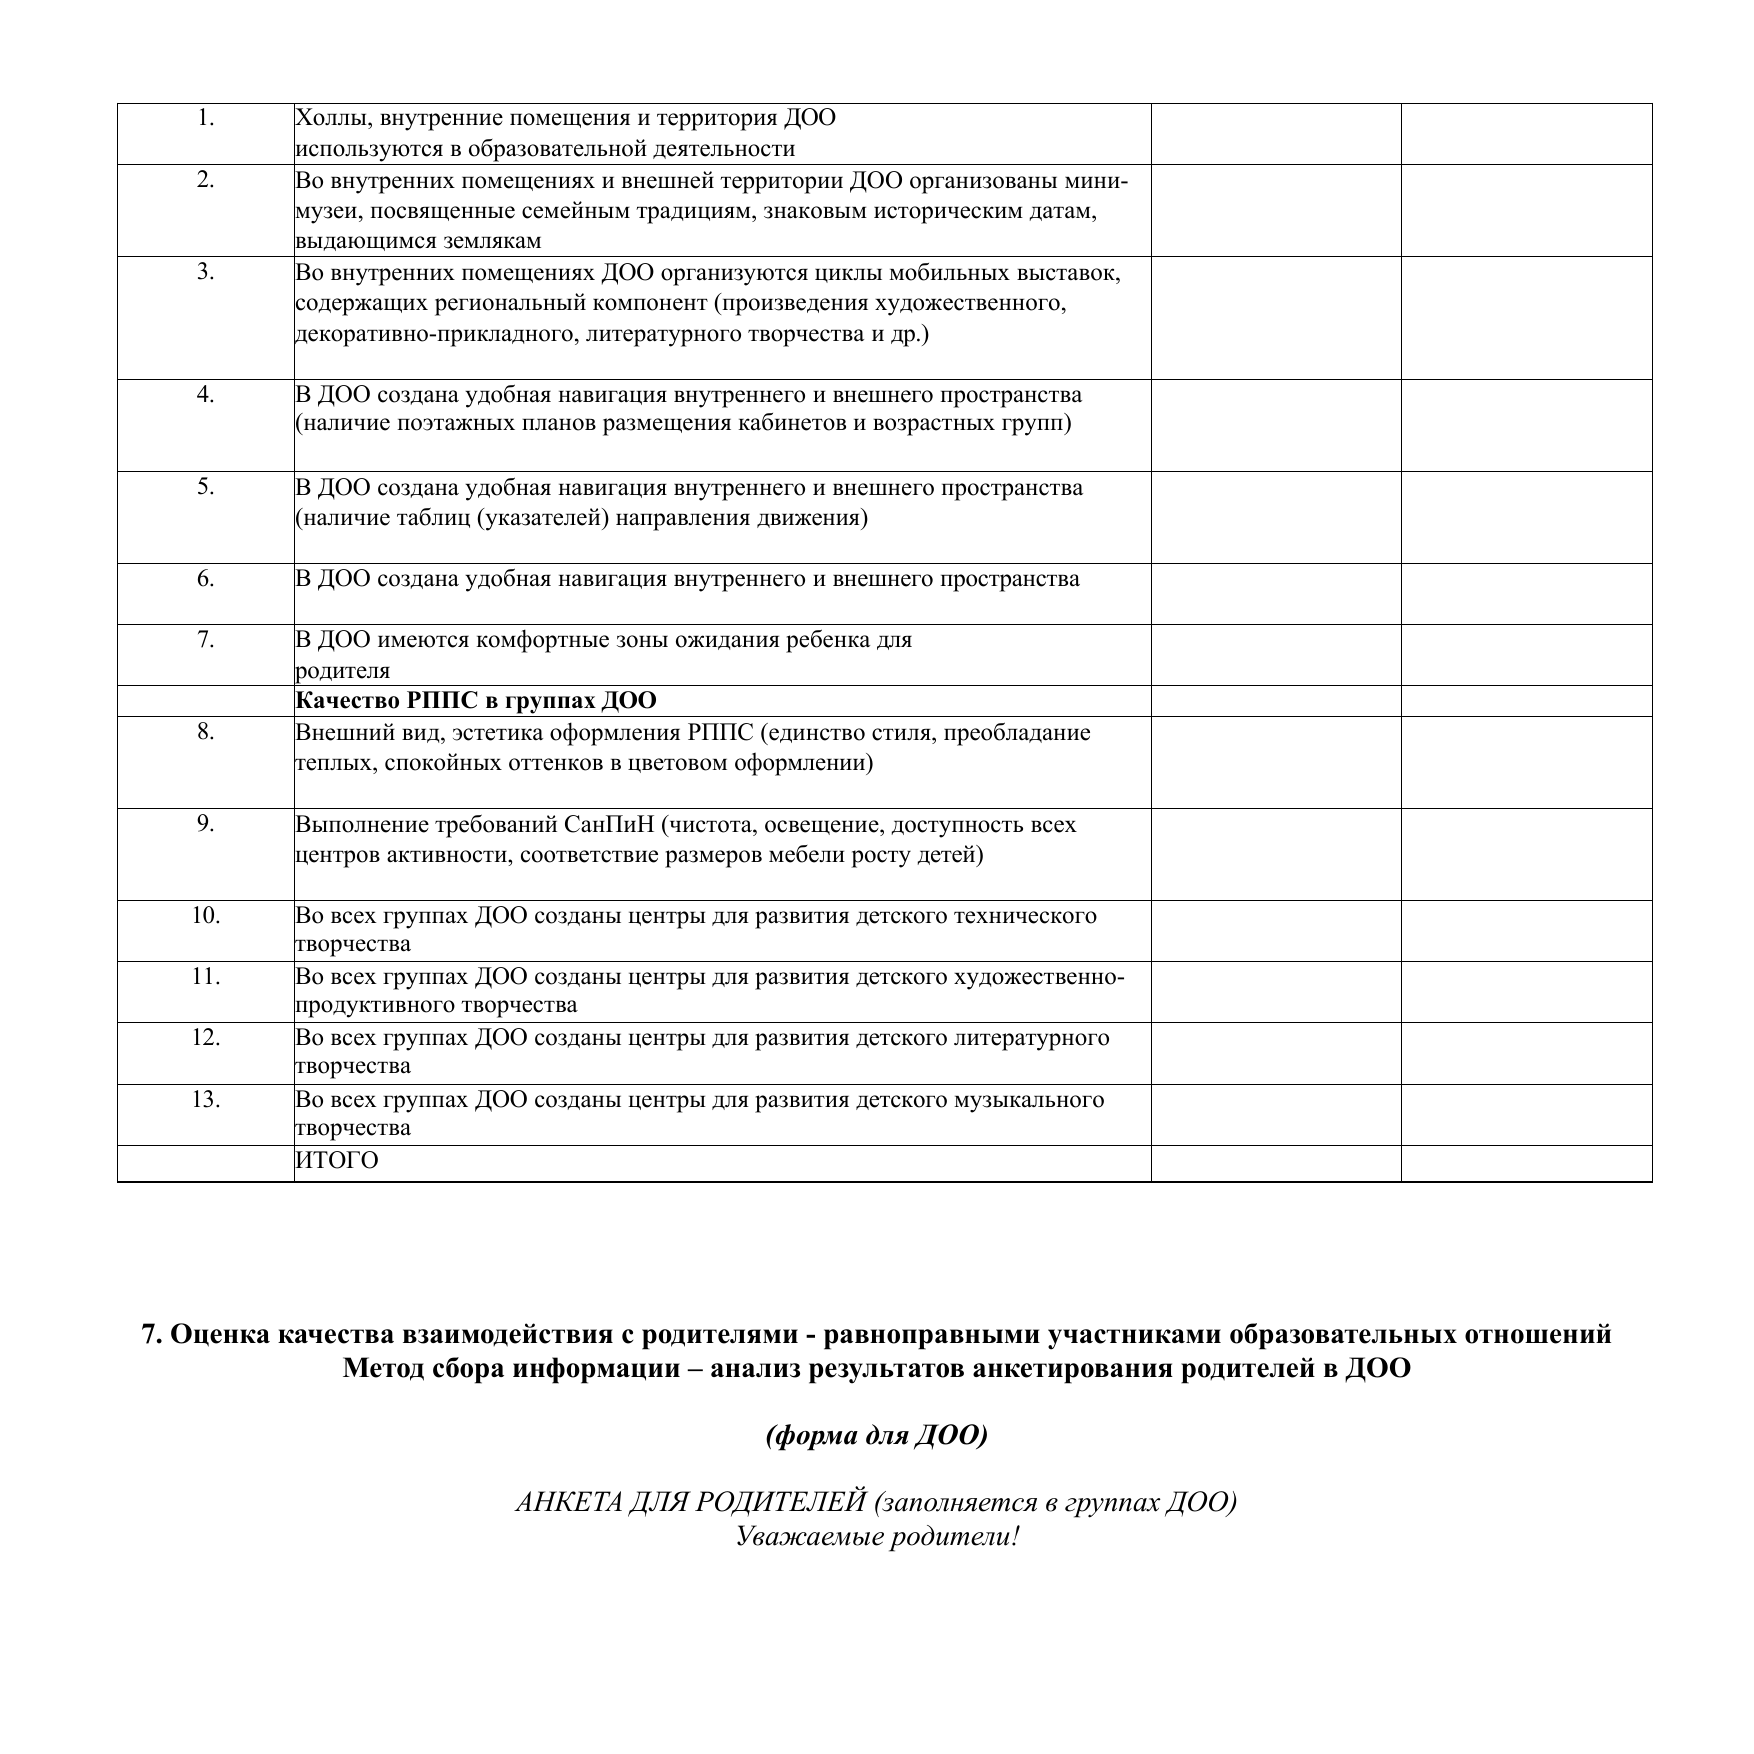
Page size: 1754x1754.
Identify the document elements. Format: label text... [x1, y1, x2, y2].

table_cell 13. [118, 1085, 294, 1145]
table_cell 5. [118, 472, 294, 563]
text (форма для ДОО) [118, 1417, 1636, 1451]
table_cell Во всех группах ДОО созданы центры для развития детского художественно-продуктивного творчества [295, 962, 1151, 1022]
table_cell [1152, 564, 1401, 623]
table_cell [1152, 380, 1401, 471]
table_cell В ДОО имеются комфортные зоны ожидания ребенка для родителя [295, 625, 1151, 685]
table_cell 1. [118, 104, 294, 164]
table_cell [1402, 717, 1652, 808]
table_cell 12. [118, 1023, 294, 1084]
table_cell [1152, 686, 1401, 716]
table_cell Выполнение требований СанПиН (чистота, освещение, доступность всех центров активности, соответствие размеров мебели росту детей) [295, 809, 1151, 900]
table_cell [1152, 901, 1401, 961]
table_cell В ДОО создана удобная навигация внутреннего и внешнего пространства (наличие поэтажных планов размещения кабинетов и возрастных групп) [295, 380, 1151, 471]
text АНКЕТА ДЛЯ РОДИТЕЛЕЙ (заполняется в группах ДОО) [118, 1484, 1636, 1518]
table_cell Во всех группах ДОО созданы центры для развития детского музыкального творчества [295, 1085, 1151, 1145]
table_cell Холлы, внутренние помещения и территория ДОО используются в образовательной деятельности [295, 104, 1151, 164]
table_cell Во внутренних помещениях ДОО организуются циклы мобильных выставок, содержащих региональный компонент (произведения художественного, декоративно-прикладного, литературного творчества и др.) [295, 257, 1151, 379]
table_cell 3. [118, 257, 294, 379]
table_cell [1152, 717, 1401, 808]
table_cell [1152, 257, 1401, 379]
table_cell [1402, 962, 1652, 1022]
table_cell [1402, 104, 1652, 164]
table_cell Во всех группах ДОО созданы центры для развития детского технического творчества [295, 901, 1151, 961]
table_cell [1152, 1023, 1401, 1084]
table_cell 9. [118, 809, 294, 900]
table_cell [118, 1146, 294, 1181]
table_cell [1152, 1146, 1401, 1181]
table_cell [1402, 380, 1652, 471]
text Уважаемые родители! [118, 1518, 1636, 1551]
table_cell 10. [118, 901, 294, 961]
table_cell В ДОО создана удобная навигация внутреннего и внешнего пространства [295, 564, 1151, 623]
table_cell 11. [118, 962, 294, 1022]
table_cell [1402, 901, 1652, 961]
table_cell [1402, 625, 1652, 685]
table_cell 4. [118, 380, 294, 471]
table_cell [1152, 104, 1401, 164]
table_cell [1152, 809, 1401, 900]
table_cell 8. [118, 717, 294, 808]
table_cell [1402, 472, 1652, 563]
table_cell Во всех группах ДОО созданы центры для развития детского литературного творчества [295, 1023, 1151, 1084]
table_cell [1402, 1146, 1652, 1181]
table_cell [1152, 625, 1401, 685]
table_cell ИТОГО [295, 1146, 1151, 1181]
table_cell Во внутренних помещениях и внешней территории ДОО организованы мини-музеи, посвященные семейным традициям, знаковым историческим датам, выдающимся землякам [295, 165, 1151, 256]
table_cell [1402, 809, 1652, 900]
table_cell [1402, 257, 1652, 379]
table_cell [1402, 564, 1652, 623]
table_cell 2. [118, 165, 294, 256]
table_cell В ДОО создана удобная навигация внутреннего и внешнего пространства (наличие таблиц (указателей) направления движения) [295, 472, 1151, 563]
table_cell [1152, 472, 1401, 563]
table_cell [1402, 686, 1652, 716]
table_cell [118, 686, 294, 716]
table_cell 6. [118, 564, 294, 623]
table_cell [1152, 1085, 1401, 1145]
table_cell Внешний вид, эстетика оформления РППС (единство стиля, преобладание теплых, спокойных оттенков в цветовом оформлении) [295, 717, 1151, 808]
text Метод сбора информации – анализ результатов анкетирования родителей в ДОО [118, 1350, 1636, 1384]
text 7. Оценка качества взаимодействия с родителями - равноправными участниками образовательных отношений [118, 1317, 1636, 1350]
table_cell [1402, 1023, 1652, 1084]
table_cell [1402, 1085, 1652, 1145]
table_cell [1152, 962, 1401, 1022]
table_cell 7. [118, 625, 294, 685]
table_cell [1402, 165, 1652, 256]
table_cell Качество РППС в группах ДОО [295, 686, 1151, 716]
table_cell [1152, 165, 1401, 256]
